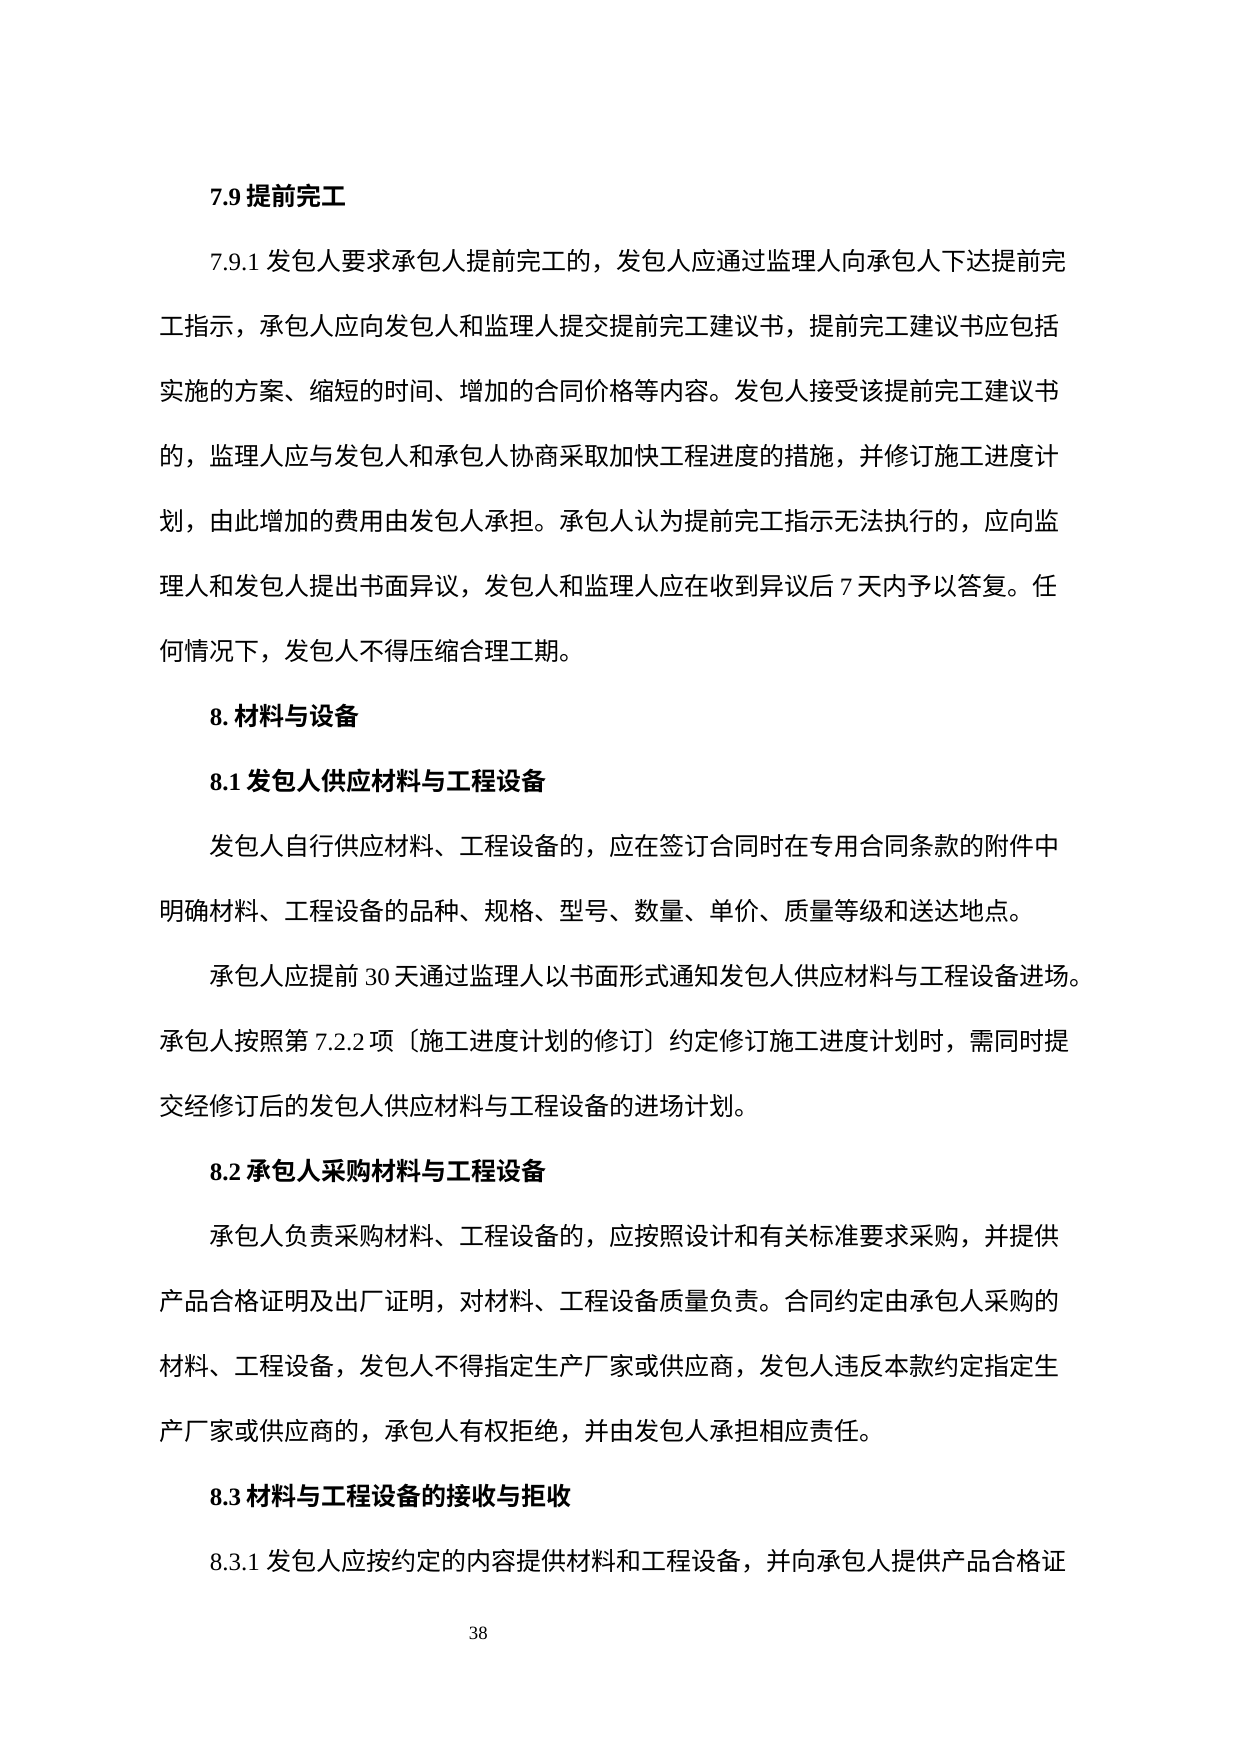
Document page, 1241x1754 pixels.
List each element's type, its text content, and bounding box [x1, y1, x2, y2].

text 承包人应提前30天通过监理人以书面形式通知发包人供应材料与工程设备进场。承包人按照第7.2.2项〔施工进度计划的修订〕约定修订施工进度计划时，需同时提交经修订后的发包人供应材料与工程设备的进场计划。 [159, 942, 1078, 1137]
text 8.3材料与工程设备的接收与拒收 [159, 1462, 1078, 1527]
text 发包人自行供应材料、工程设备的，应在签订合同时在专用合同条款的附件中明确材料、工程设备的品种、规格、型号、数量、单价、质量等级和送达地点。 [159, 812, 1078, 942]
text 8.1发包人供应材料与工程设备 [159, 747, 1078, 812]
text 7.9.1 发包人要求承包人提前完工的，发包人应通过监理人向承包人下达提前完工指示，承包人应向发包人和监理人提交提前完工建议书，提前完工建议书应包括实施的方案、缩短的时间、增加的合同价格等内容。发包人接受该提前完工建议书的，监理人应与发包人和承包人协商采取加快工程进度的措施，并修订施工进度计划，由此增加的费用由发包人承担。承包人认为提前完工指示无法执行的，应向监理人和发包人提出书面异议，发包人和监理人应在收到异议后7天内予以答复。任何情况下，发包人不得压缩合理工期。 [159, 227, 1078, 682]
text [159, 1527, 1078, 1592]
text 承包人负责采购材料、工程设备的，应按照设计和有关标准要求采购，并提供产品合格证明及出厂证明，对材料、工程设备质量负责。合同约定由承包人采购的材料、工程设备，发包人不得指定生产厂家或供应商，发包人违反本款约定指定生产厂家或供应商的，承包人有权拒绝，并由发包人承担相应责任。 [159, 1202, 1078, 1462]
text 8.2承包人采购材料与工程设备 [159, 1137, 1078, 1202]
text 7.9提前完工 [159, 162, 1078, 227]
subtitle 8. 材料与设备 [159, 682, 1078, 747]
